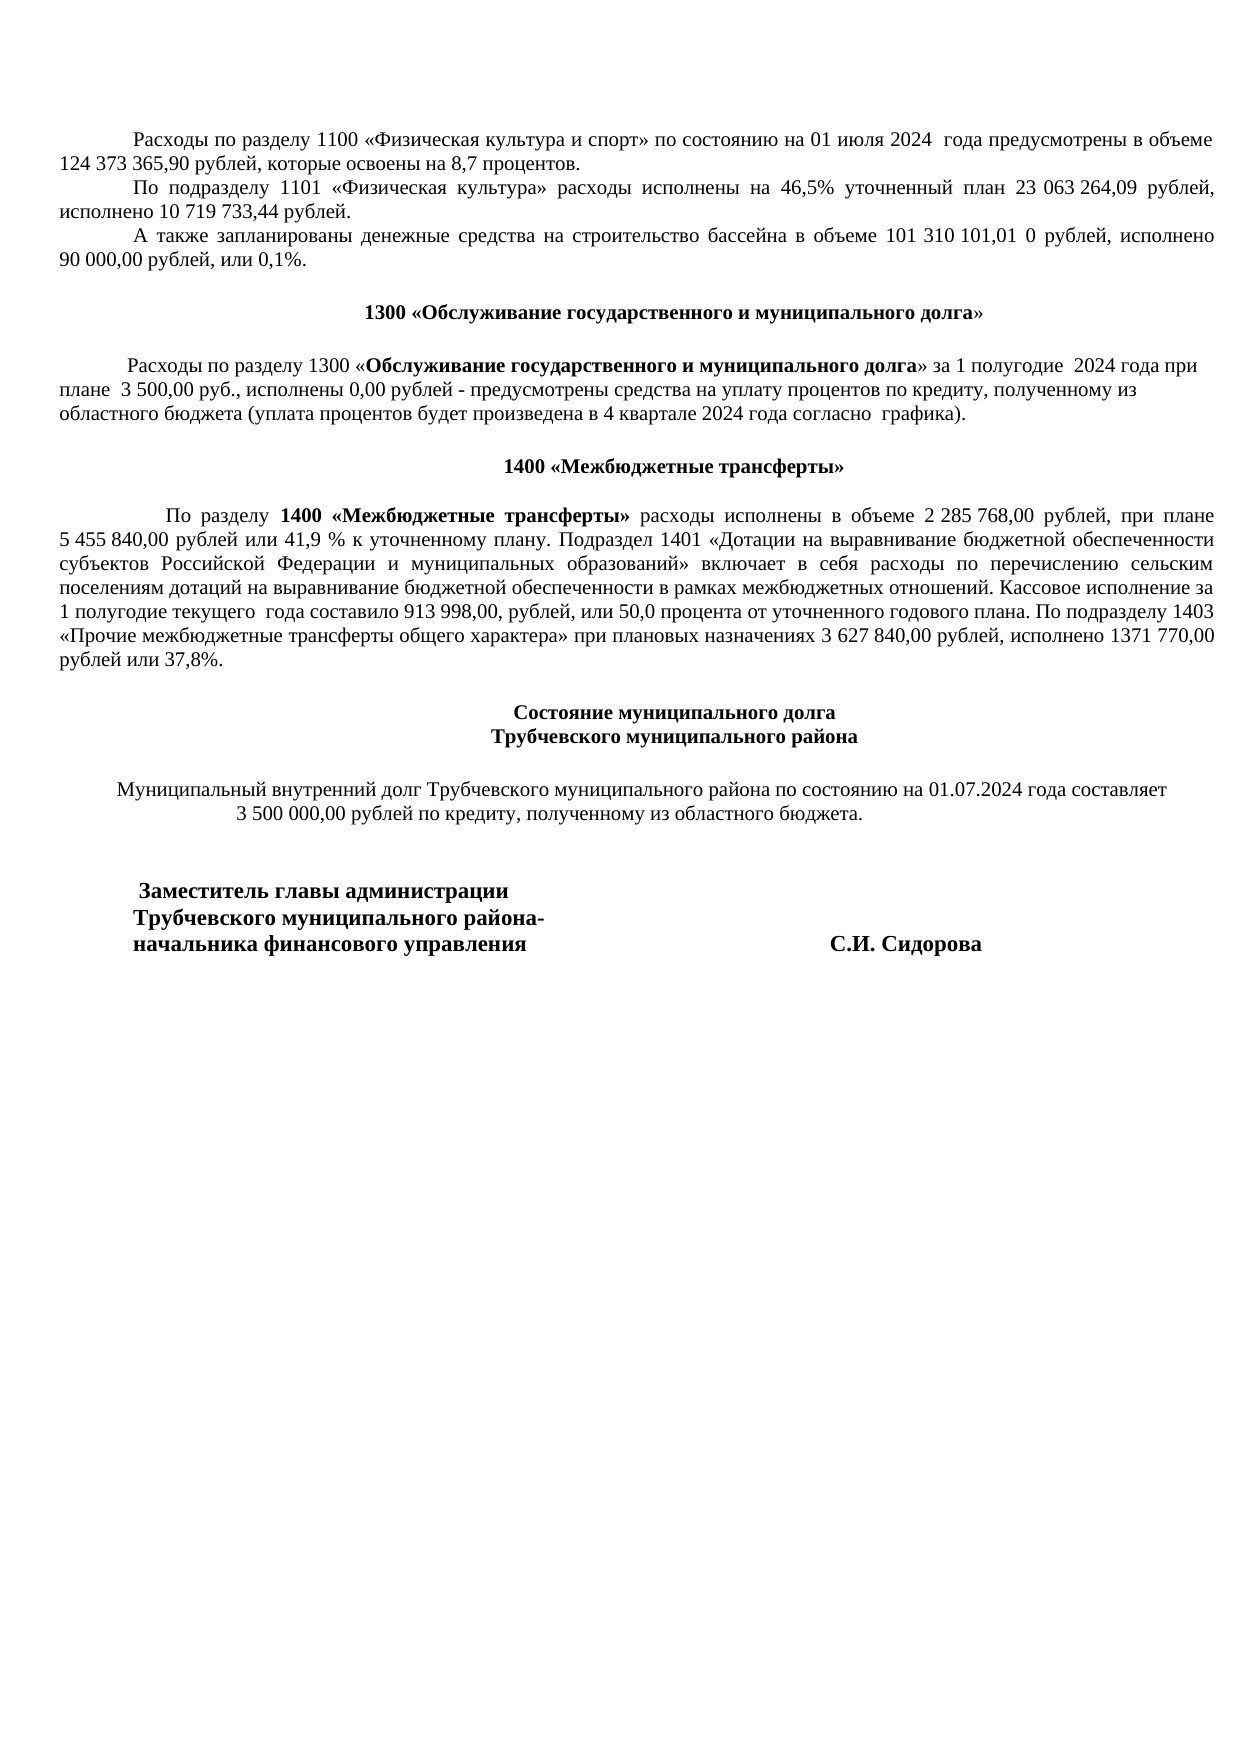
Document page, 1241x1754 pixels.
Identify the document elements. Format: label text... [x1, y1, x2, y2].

text 3 500 000,00 рублей по кредиту, полученному из областного бюджета. [59, 801, 1215, 825]
text 1300 «Обслуживание государственного и муниципального долга» [59, 300, 1215, 324]
text А также запланированы денежные средства на строительство бассейна в объеме 101 310 101,01 0 рублей, исполнено 90 000,00 рублей, или 0,1%. [59, 223, 1215, 271]
text Трубчевского муниципального района- [59, 904, 1215, 930]
text Расходы по разделу 1100 «Физическая культура и спорт» по состоянию на 01 июля 2024 года предусмотрены в объеме 124 373 365,90 рублей, которые освоены на 8,7 процентов. [59, 127, 1215, 175]
text По разделу 1400 «Межбюджетные трансферты» расходы исполнены в объеме 2 285 768,00 рублей, при плане 5 455 840,00 рублей или 41,9 % к уточненному плану. Подраздел 1401 «Дотации на выравнивание бюджетной обеспеченности субъектов Российской Федерации и муниципальных образований» включает в себя расходы по перечислению сельским поселениям дотаций на выравнивание бюджетной обеспеченности в рамках межбюджетных отношений. Кассовое исполнение за 1 полугодие текущего года составило 913 998,00, рублей, или 50,0 процента от уточненного годового плана. По подразделу 1403 «Прочие межбюджетные трансферты общего характера» при плановых назначениях 3 627 840,00 рублей, исполнено 1371 770,00 рублей или 37,8%. [59, 502, 1215, 671]
text 1400 «Межбюджетные трансферты» [59, 454, 1215, 478]
text По подразделу 1101 «Физическая культура» расходы исполнены на 46,5% уточненный план 23 063 264,09 рублей, исполнено 10 719 733,44 рублей. [59, 175, 1215, 223]
text Заместитель главы администрации [59, 877, 1215, 904]
text Расходы по разделу 1300 «Обслуживание государственного и муниципального долга» за 1 полугодие 2024 года при плане 3 500,00 руб., исполнены 0,00 рублей - предусмотрены средства на уплату процентов по кредиту, полученному из областного бюджета (уплата процентов будет произведена в 4 квартале 2024 года согласно графика). [59, 353, 1215, 425]
text начальника финансового управления С.И. Сидорова [59, 930, 1215, 957]
text Муниципальный внутренний долг Трубчевского муниципального района по состоянию на 01.07.2024 года составляет [59, 777, 1215, 801]
text Состояние муниципального долга [59, 700, 1215, 724]
text Трубчевского муниципального района [59, 724, 1215, 748]
